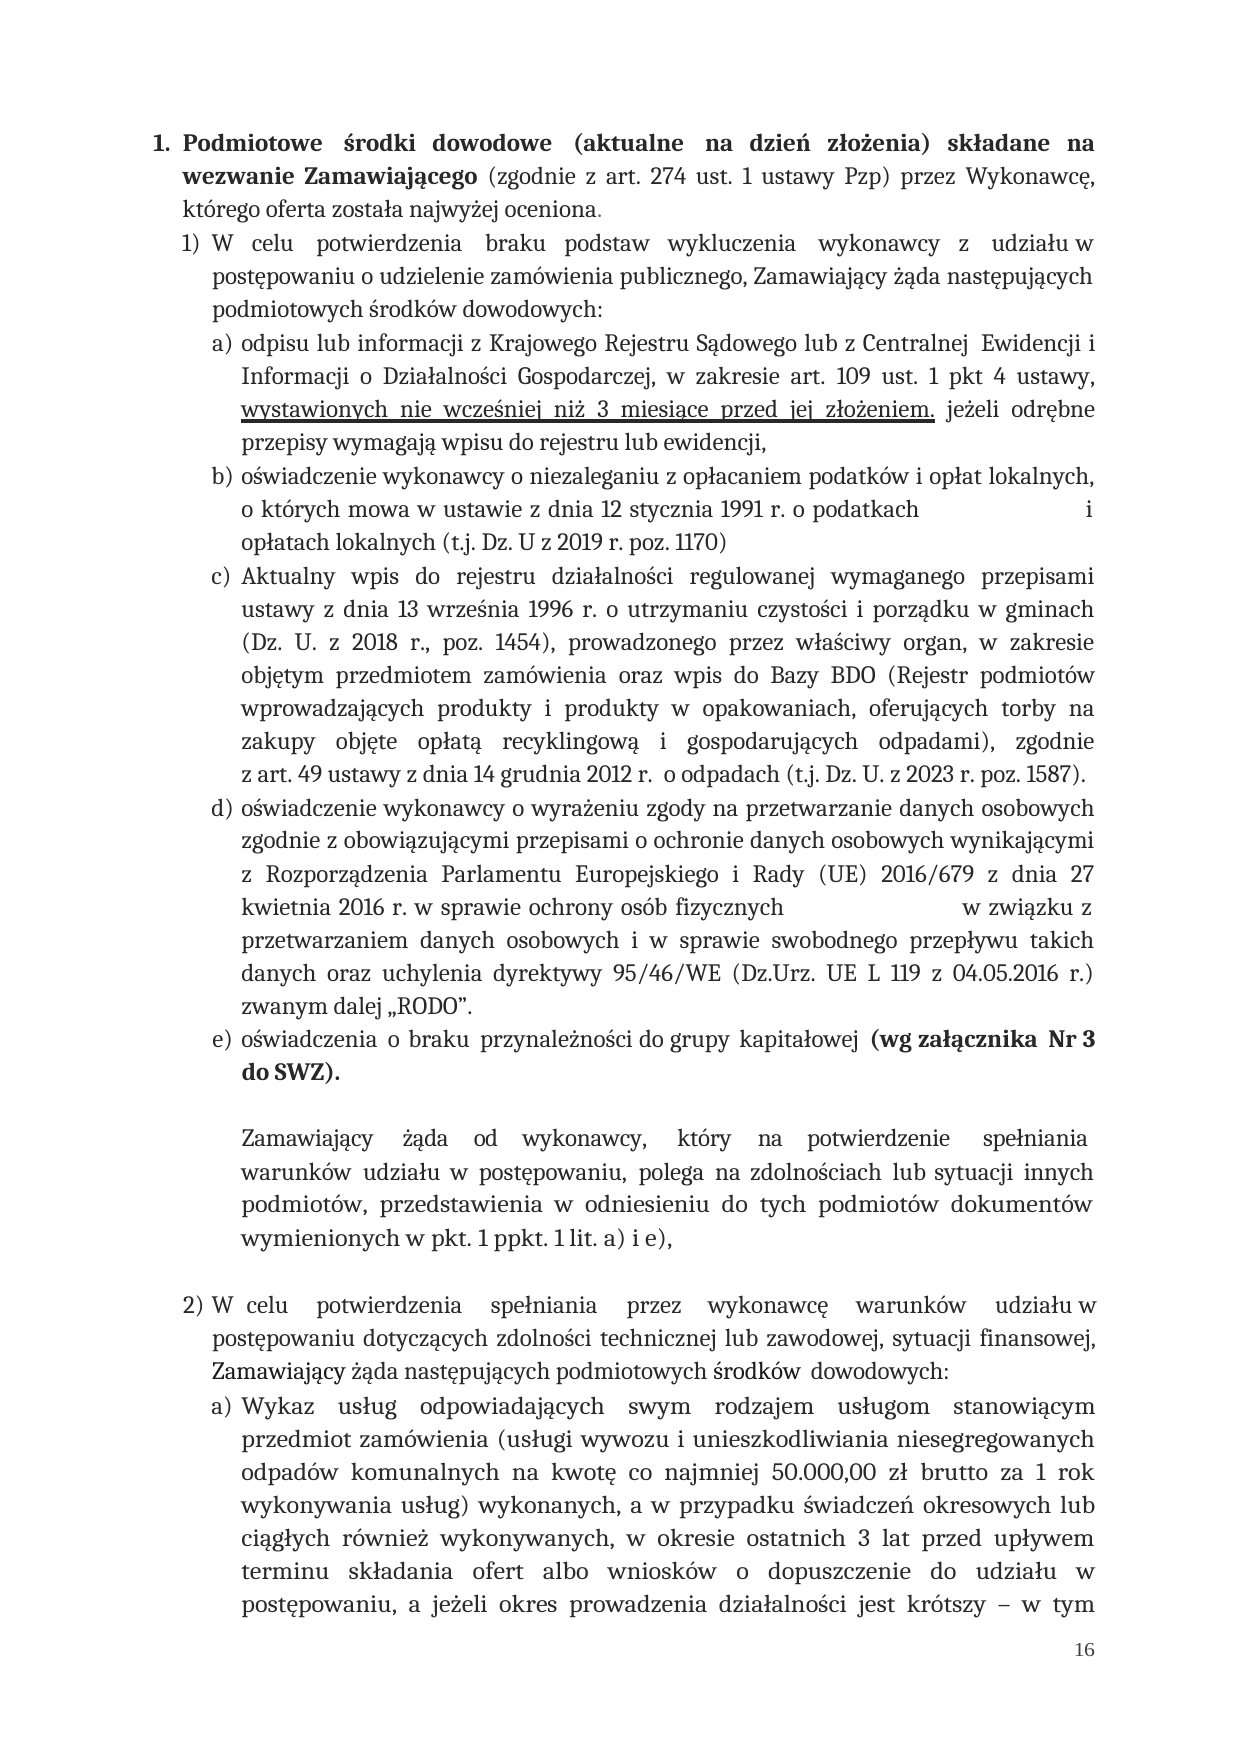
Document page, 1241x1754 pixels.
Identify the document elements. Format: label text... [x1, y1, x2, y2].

list odpisu lub informacji z Krajowego Rejestru Sądowego lub z Centralnej Ewidencji i Informacji o Działalności Gospodarczej, w zakresie art. 109 ust. 1 pkt 4 ustawy, wystawionych nie wcześniej niż 3 miesiące przed jej złożeniem. jeżeli odrębne przepisy wymagają wpisu do rejestru lub ewidencji, [212, 329, 1095, 457]
list W celu potwierdzenia braku podstaw wykluczenia wykonawcy z udziału w postępowaniu o udzielenie zamówienia publicznego, Zamawiający żąda następujących podmiotowych środków dowodowych: [182, 229, 1094, 324]
list oświadczenie wykonawcy o niezaleganiu z opłacaniem podatków i opłat lokalnych, o których mowa w ustawie z dnia 12 stycznia 1991 r. o podatkach i opłatach lokalnych (t.j. Dz. U z 2019 r. poz. 1170) [211, 462, 1095, 557]
list Podmiotowe środki dowodowe (aktualne na dzień złożenia) składane na wezwanie Zamawiającego (zgodnie z art. 274 ust. 1 ustawy Pzp) przez Wykonawcę, którego oferta została najwyżej oceniona. [153, 129, 1095, 224]
list oświadczenia o braku przynależności do grupy kapitałowej (wg załącznika Nr 3 do SWZ). [212, 1025, 1096, 1087]
list Aktualny wpis do rejestru działalności regulowanej wymaganego przepisami ustawy z dnia 13 września 1996 r. o utrzymaniu czystości i porządku w gminach (Dz. U. z 2018 r., poz. 1454), prowadzonego przez właściwy organ, w zakresie objętym przedmiotem zamówienia oraz wpis do Bazy BDO (Rejestr podmiotów wprowadzających produkty i produkty w opakowaniach, oferujących torby na zakupy objęte opłatą recyklingową i gospodarujących odpadami), zgodnie z art. 49 ustawy z dnia 14 grudnia 2012 r. o odpadach (t.j. Dz. U. z 2023 r. poz. 1587). [211, 562, 1095, 788]
list oświadczenie wykonawcy o wyrażeniu zgody na przetwarzanie danych osobowych zgodnie z obowiązującymi przepisami o ochronie danych osobowych wynikającymi z Rozporządzenia Parlamentu Europejskiego i Rady (UE) 2016/679 z dnia 27 kwietnia 2016 r. w sprawie ochrony osób fizycznych w związku z przetwarzaniem danych osobowych i w sprawie swobodnego przepływu takich danych oraz uchylenia dyrektywy 95/46/WE (Dz.Urz. UE L 119 z 04.05.2016 r.) zwanym dalej „RODO”. [211, 793, 1095, 1020]
list W celu potwierdzenia spełniania przez wykonawcę warunków udziału w postępowaniu dotyczących zdolności technicznej lub zawodowej, sytuacji finansowej, Zamawiający żąda następujących podmiotowych środków dowodowych: [183, 1291, 1097, 1385]
text Zamawiający żąda od wykonawcy, który na potwierdzenie spełniania warunków udziału w postępowaniu, polega na zdolnościach lub sytuacji innych podmiotów, przedstawienia w odniesieniu do tych podmiotów dokumentów wymienionych w pkt. 1 ppkt. 1 lit. a) i e), [241, 1124, 1094, 1252]
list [211, 1392, 1096, 1618]
